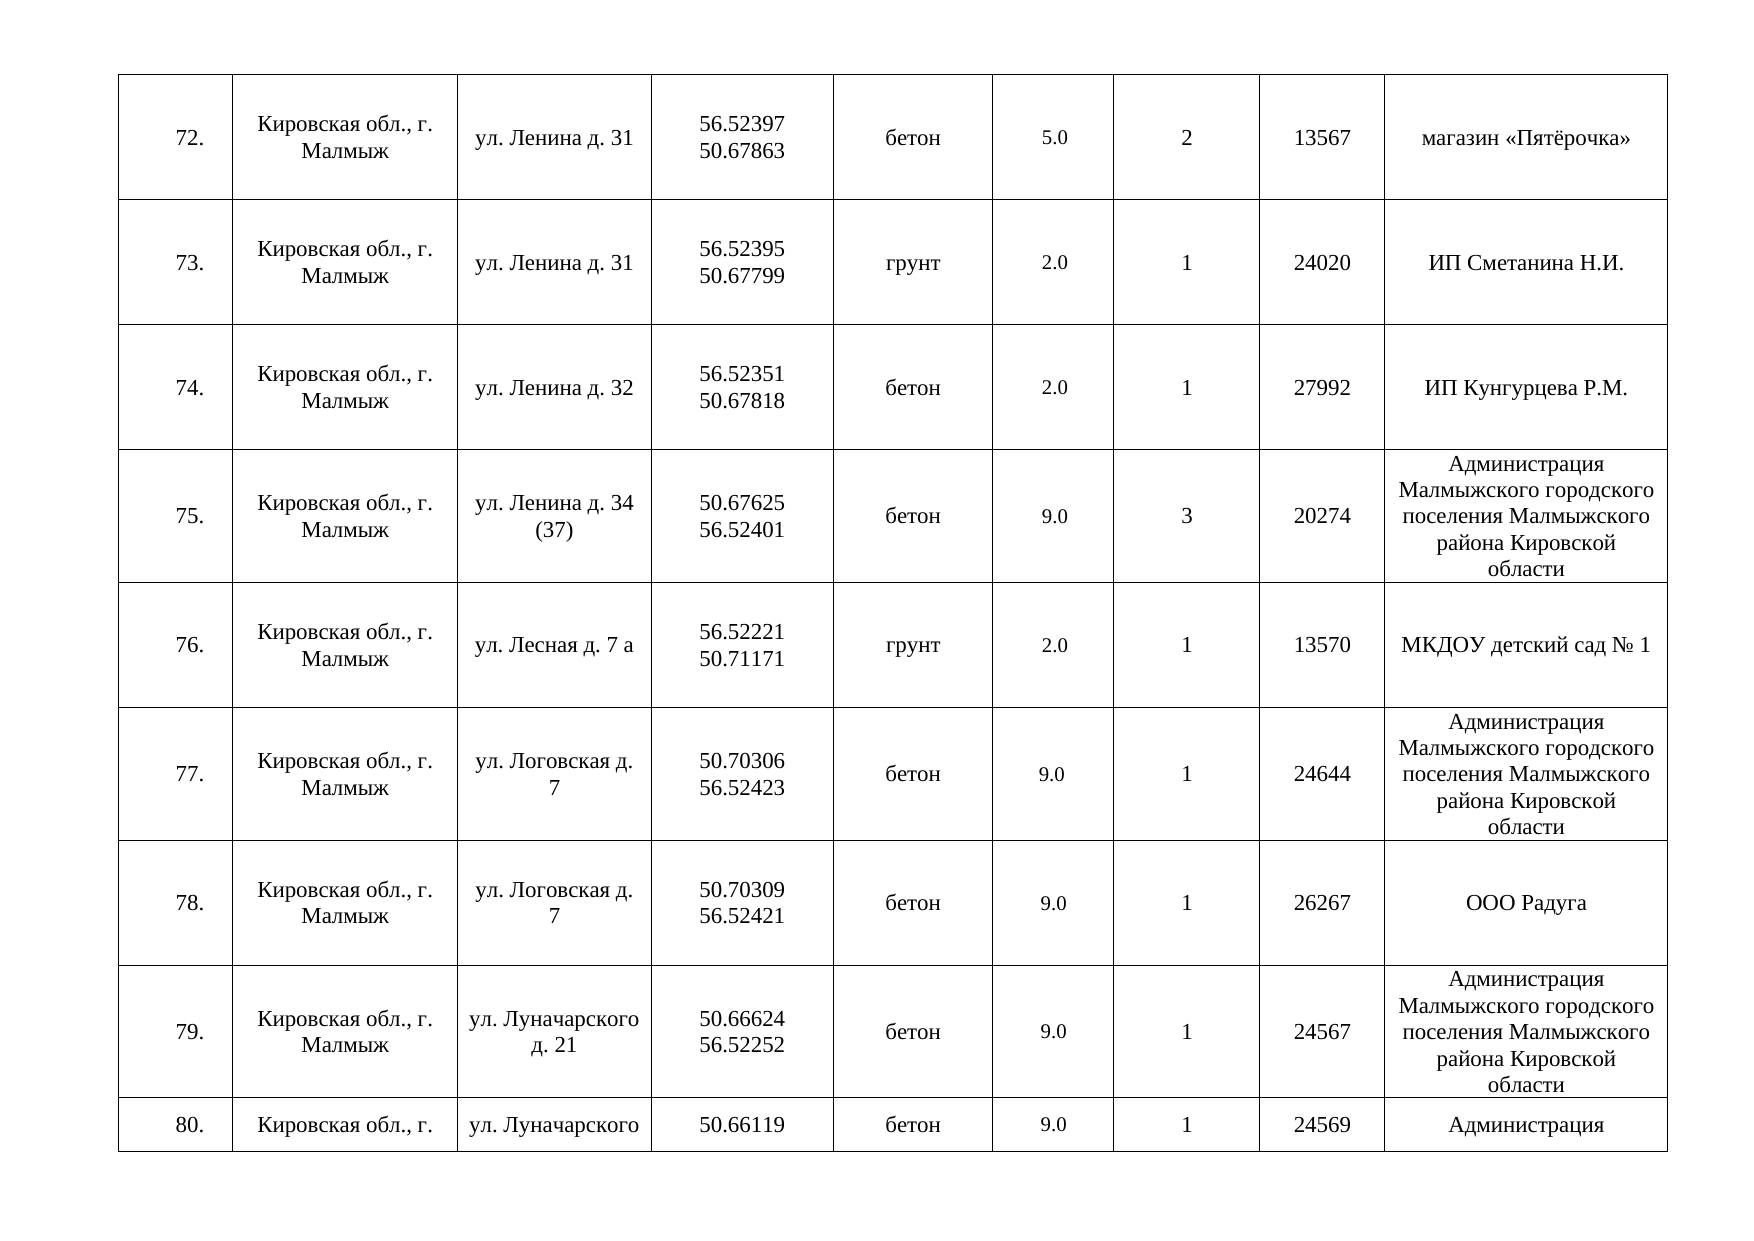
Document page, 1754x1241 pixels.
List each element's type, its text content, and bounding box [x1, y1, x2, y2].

table_cell бетон [834, 1098, 992, 1151]
table_cell 2.0 [993, 200, 1113, 324]
table_cell ул. Ленина д. 32 [458, 325, 651, 449]
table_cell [233, 75, 457, 199]
table_cell магазин «Пятёрочка» [1385, 75, 1667, 199]
table_cell [119, 325, 232, 449]
table_cell Администрация Малмыжского городского поселения Малмыжского района Кировской области [1385, 450, 1667, 582]
table_cell 24567 [1260, 966, 1384, 1097]
table_cell 56.52351 50.67818 [652, 325, 833, 449]
table_cell Кировская обл., г. Малмыж [233, 708, 457, 839]
table_cell Кировская обл., г. Малмыж [233, 841, 457, 964]
table_cell ул. Лесная д. 7 а [458, 583, 651, 707]
table_cell бетон [834, 841, 992, 964]
table_cell Кировская обл., г. Малмыж [233, 966, 457, 1097]
table_cell 26267 [1260, 841, 1384, 964]
table_cell [119, 966, 232, 1097]
table_cell бетон [834, 708, 992, 839]
table_cell ИП Сметанина Н.И. [1385, 200, 1667, 324]
table_cell ул. Логовская д. 7 [458, 841, 651, 964]
table_cell [119, 841, 232, 964]
table_cell [119, 450, 232, 582]
table_cell грунт [834, 583, 992, 707]
table_cell ул. Ленина д. 31 [458, 75, 651, 199]
table_cell 56.52395 50.67799 [652, 200, 833, 324]
table_cell 1 [1114, 1098, 1259, 1151]
table_cell 27992 [1260, 325, 1384, 449]
table_cell 9.0 [993, 1098, 1113, 1151]
table_cell 24569 [1260, 1098, 1384, 1151]
table_cell 50.70309 56.52421 [652, 841, 833, 964]
table_cell бетон [834, 325, 992, 449]
table_cell 2.0 [993, 583, 1113, 707]
table_cell Кировская обл., г. Малмыж [233, 583, 457, 707]
table_cell Кировская обл., г. Малмыж [233, 325, 457, 449]
table_cell 56.52397 50.67863 [652, 75, 833, 199]
table_cell 9.0 [993, 450, 1113, 582]
table_cell бетон [834, 966, 992, 1097]
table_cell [458, 1098, 651, 1151]
table_cell 9.0 [993, 708, 1113, 839]
table_cell 1 [1114, 841, 1259, 964]
table_cell 24020 [1260, 200, 1384, 324]
table_cell 1 [1114, 200, 1259, 324]
table_cell Администрация Малмыжского городского поселения Малмыжского района Кировской области [1385, 966, 1667, 1097]
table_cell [1385, 1098, 1667, 1151]
table_cell [119, 75, 232, 199]
table_cell бетон [834, 450, 992, 582]
table_cell ИП Кунгурцева Р.М. [1385, 325, 1667, 449]
table_cell 2.0 [993, 325, 1113, 449]
table_cell 3 [1114, 450, 1259, 582]
table_cell МКДОУ детский сад № 1 [1385, 583, 1667, 707]
table_cell 5.0 [993, 75, 1113, 199]
table_cell 1 [1114, 708, 1259, 839]
table_cell 56.52221 50.71171 [652, 583, 833, 707]
table_cell [119, 1098, 232, 1151]
table_cell Администрация Малмыжского городского поселения Малмыжского района Кировской области [1385, 708, 1667, 839]
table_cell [233, 1098, 457, 1151]
table_cell 50.66119 56.52252 [652, 1098, 833, 1151]
table_cell [119, 708, 232, 839]
table_cell ул. Луначарского д. 21 [458, 966, 651, 1097]
table_cell Кировская обл., г. Малмыж [233, 450, 457, 582]
table_cell ул. Логовская д. 7 [458, 708, 651, 839]
table_cell ООО Радуга [1385, 841, 1667, 964]
table_cell 9.0 [993, 966, 1113, 1097]
table_cell 1 [1114, 325, 1259, 449]
table_cell 50.70306 56.52423 [652, 708, 833, 839]
table_cell 2 [1114, 75, 1259, 199]
table_cell 50.67625 56.52401 [652, 450, 833, 582]
table_cell [119, 583, 232, 707]
table_cell грунт [834, 200, 992, 324]
table_cell ул. Ленина д. 34 (37) [458, 450, 651, 582]
table_cell 1 [1114, 966, 1259, 1097]
table_cell ул. Ленина д. 31 [458, 200, 651, 324]
table_cell 1 [1114, 583, 1259, 707]
table_cell 24644 [1260, 708, 1384, 839]
table_cell бетон [834, 75, 992, 199]
table_cell [119, 200, 232, 324]
table_cell 20274 [1260, 450, 1384, 582]
table_cell 50.66624 56.52252 [652, 966, 833, 1097]
table_cell 9.0 [993, 841, 1113, 964]
table_cell 13567 [1260, 75, 1384, 199]
table_cell Кировская обл., г. Малмыж [233, 200, 457, 324]
table_cell 13570 [1260, 583, 1384, 707]
